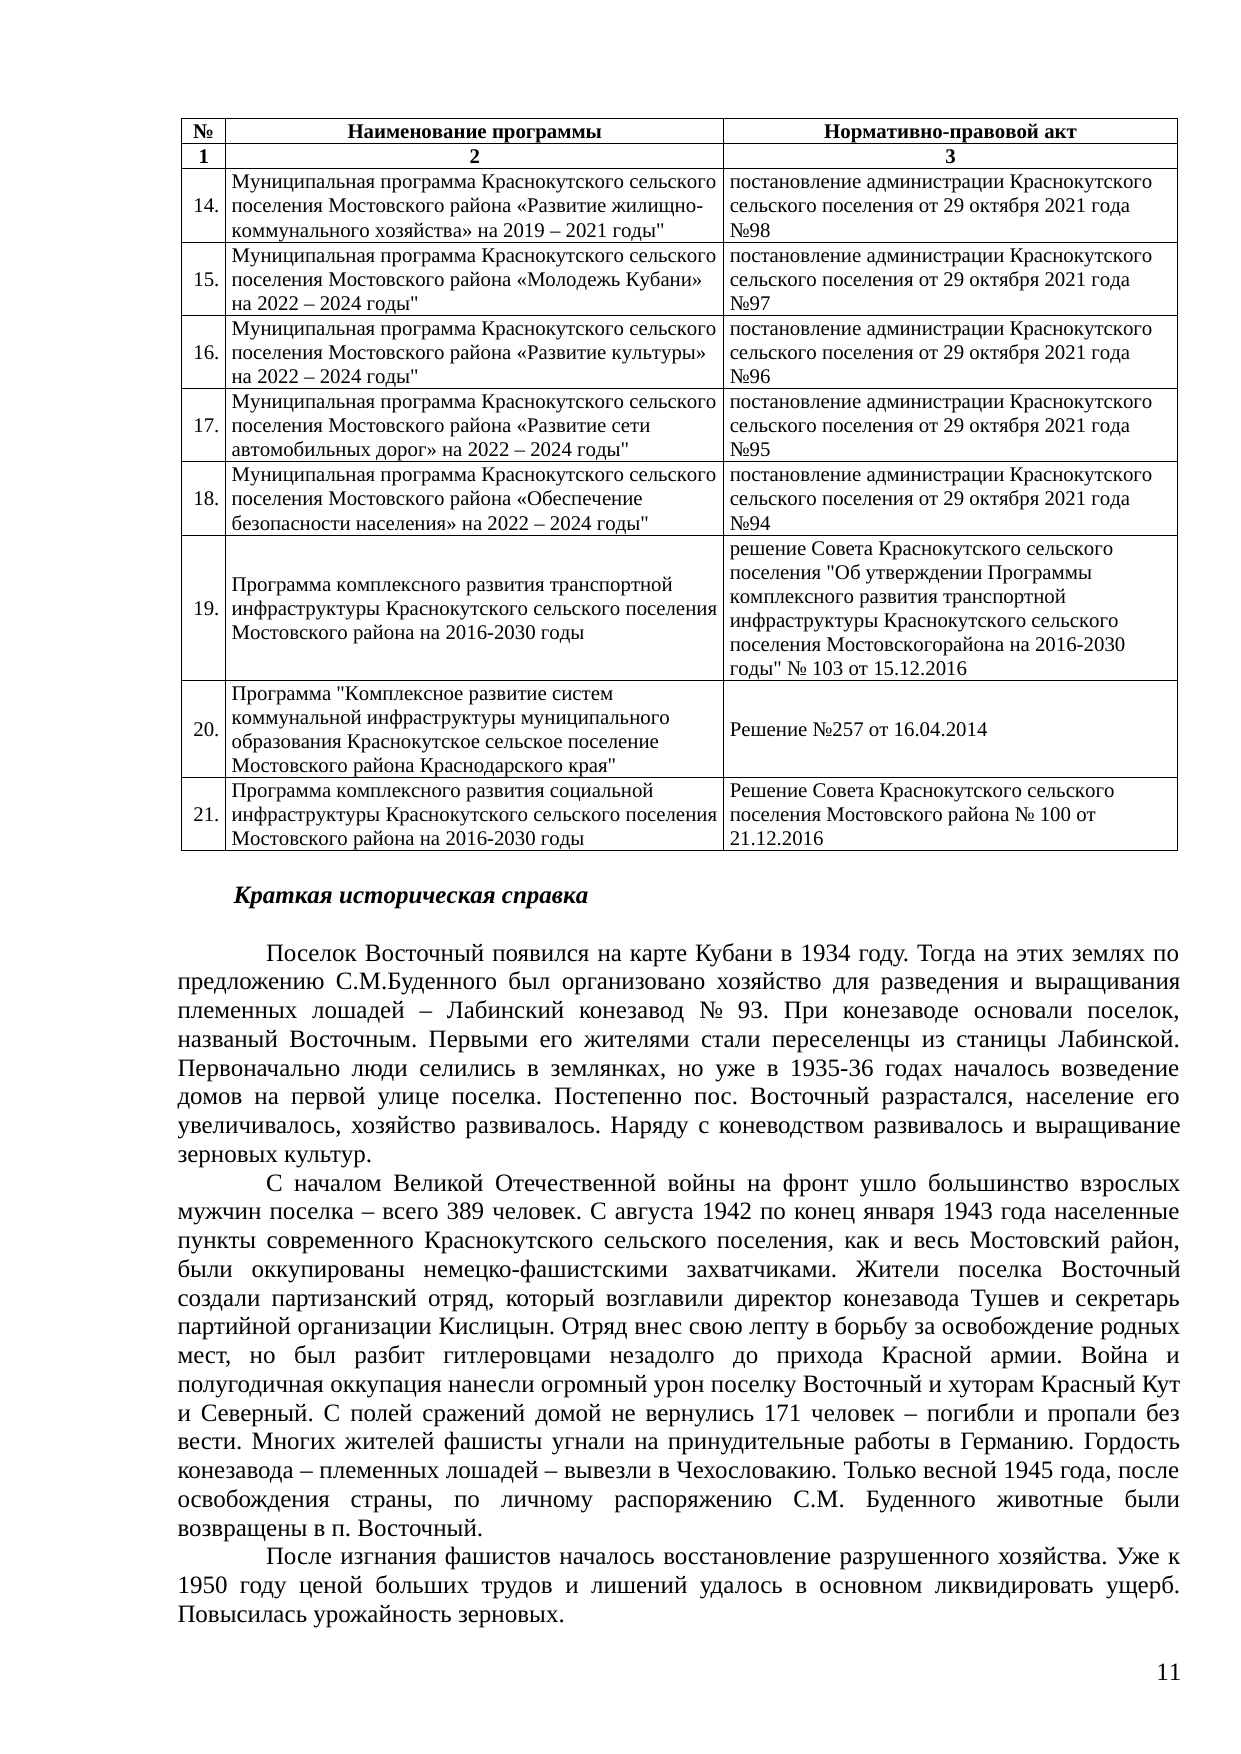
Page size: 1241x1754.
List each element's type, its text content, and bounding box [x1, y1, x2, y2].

table_cell [182, 243, 225, 315]
table_cell Муниципальная программа Краснокутского сельского поселения Мостовского района «Обеспечение безопасности населения» на 2022 – 2024 годы" [226, 462, 723, 534]
table_cell [182, 389, 225, 461]
table_cell постановление администрации Краснокутского сельского поселения от 29 октября 2021 года №95 [724, 389, 1177, 461]
text После изгнания фашистов началось восстановление разрушенного хозяйства. Уже к 1950 году ценой больших трудов и лишений удалось в основном ликвидировать ущерб. Повысилась урожайность зерновых. [177, 1541, 1181, 1628]
table_header № [182, 119, 225, 143]
table_cell [182, 316, 225, 388]
table_header Нормативно-правовой акт [724, 119, 1177, 143]
text Поселок Восточный появился на карте Кубани в 1934 году. Тогда на этих землях по предложению С.М.Буденного был организовано хозяйство для разведения и выращивания племенных лошадей – Лабинский конезавод № 93. При конезаводе основали поселок, названый Восточным. Первыми его жителями стали переселенцы из станицы Лабинской. Первоначально люди селились в землянках, но уже в 1935-36 годах началось возведение домов на первой улице поселка. Постепенно пос. Восточный разрастался, население его увеличивалось, хозяйство развивалось. Наряду с коневодством развивалось и выращивание зерновых культур. [177, 938, 1181, 1168]
text Краткая историческая справка [177, 880, 1181, 909]
table_cell Муниципальная программа Краснокутского сельского поселения Мостовского района «Развитие сети автомобильных дорог» на 2022 – 2024 годы" [226, 389, 723, 461]
table_cell постановление администрации Краснокутского сельского поселения от 29 октября 2021 года №97 [724, 243, 1177, 315]
table_cell Программа комплексного развития социальной инфраструктуры Краснокутского сельского поселения Мостовского района на 2016-2030 годы [226, 778, 723, 850]
table_cell решение Совета Краснокутского сельского поселения "Об утверждении Программы комплексного развития транспортной инфраструктуры Краснокутского сельского поселения Мостовскогорайона на 2016-2030 годы" № 103 от 15.12.2016 [724, 536, 1177, 680]
table_cell Решение Совета Краснокутского сельского поселения Мостовского района № 100 от 21.12.2016 [724, 778, 1177, 850]
table_cell постановление администрации Краснокутского сельского поселения от 29 октября 2021 года №98 [724, 169, 1177, 242]
table_cell 3 [724, 144, 1177, 168]
table_cell Программа "Комплексное развитие систем коммунальной инфраструктуры муниципального образования Краснокутское сельское поселение Мостовского района Краснодарского края" [226, 681, 723, 777]
table_cell 2 [226, 144, 723, 168]
table_cell [182, 169, 225, 242]
table_cell Муниципальная программа Краснокутского сельского поселения Мостовского района «Развитие культуры» на 2022 – 2024 годы" [226, 316, 723, 388]
table_cell постановление администрации Краснокутского сельского поселения от 29 октября 2021 года №94 [724, 462, 1177, 534]
table_cell Программа комплексного развития транспортной инфраструктуры Краснокутского сельского поселения Мостовского района на 2016-2030 годы [226, 536, 723, 680]
text С началом Великой Отечественной войны на фронт ушло большинство взрослых мужчин поселка – всего 389 человек. С августа 1942 по конец января 1943 года населенные пункты современного Краснокутского сельского поселения, как и весь Мостовский район, были оккупированы немецко-фашистскими захватчиками. Жители поселка Восточный создали партизанский отряд, который возглавили директор конезавода Тушев и секретарь партийной организации Кислицын. Отряд внес свою лепту в борьбу за освобождение родных мест, но был разбит гитлеровцами незадолго до прихода Красной армии. Война и полугодичная оккупация нанесли огромный урон поселку Восточный и хуторам Красный Кут и Северный. С полей сражений домой не вернулись 171 человек – погибли и пропали без вести. Многих жителей фашисты угнали на принудительные работы в Германию. Гордость конезавода – племенных лошадей – вывезли в Чехословакию. Только весной 1945 года, после освобождения страны, по личному распоряжению С.М. Буденного животные были возвращены в п. Восточный. [177, 1168, 1181, 1541]
table_cell Муниципальная программа Краснокутского сельского поселения Мостовского района «Развитие жилищно-коммунального хозяйства» на 2019 – 2021 годы" [226, 169, 723, 242]
table_cell [182, 778, 225, 850]
table_cell Решение №257 от 16.04.2014 [724, 681, 1177, 777]
table_cell Муниципальная программа Краснокутского сельского поселения Мостовского района «Молодежь Кубани» на 2022 – 2024 годы" [226, 243, 723, 315]
table_cell [182, 462, 225, 534]
table_cell 1 [182, 144, 225, 168]
table_cell [182, 681, 225, 777]
table_cell [182, 536, 225, 680]
table_cell постановление администрации Краснокутского сельского поселения от 29 октября 2021 года №96 [724, 316, 1177, 388]
table_header Наименование программы [226, 119, 723, 143]
